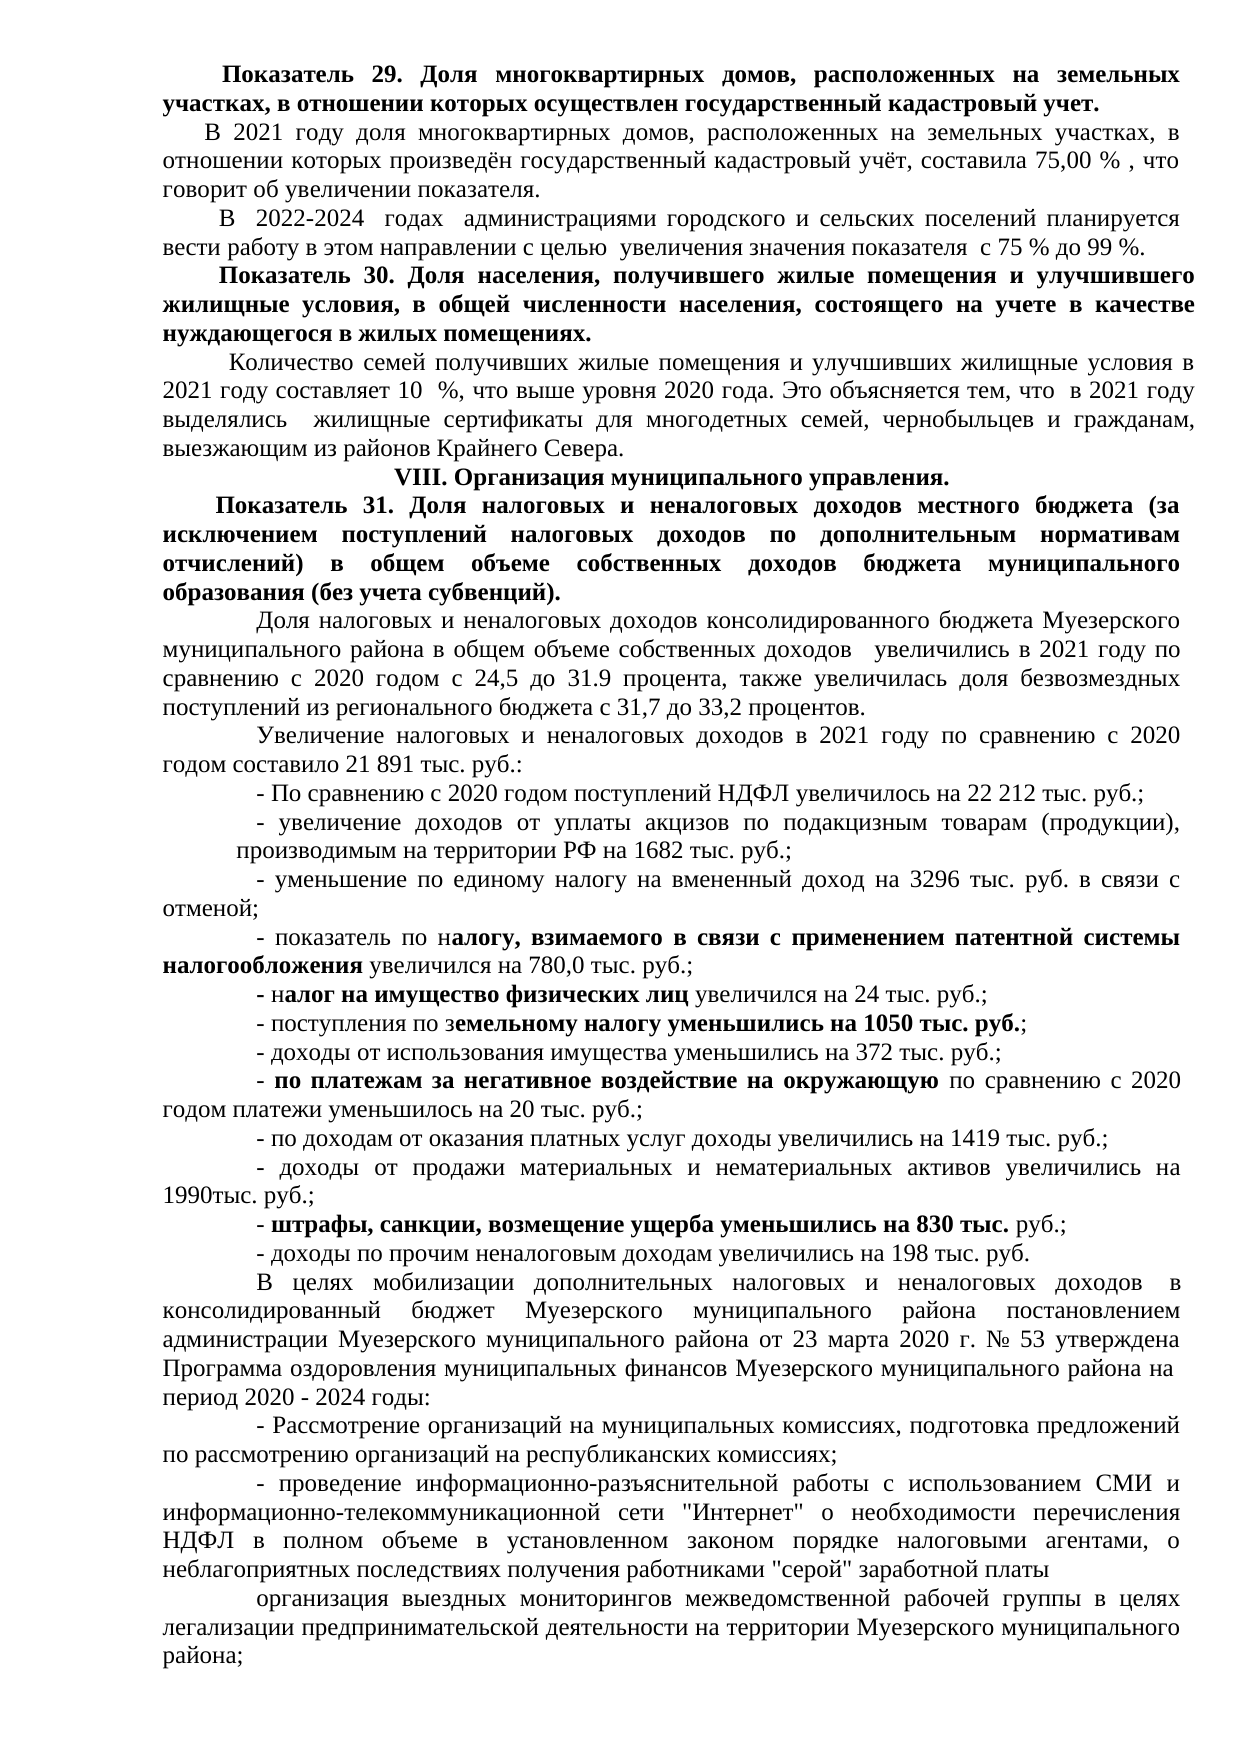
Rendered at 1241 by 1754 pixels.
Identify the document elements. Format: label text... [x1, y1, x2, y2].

text - по платежам за негативное воздействие на окружающую по сравнению с 2020 годом платежи уменьшилось на 20 тыс. руб.; [162, 1065, 1181, 1123]
text - Рассмотрение организаций на муниципальных комиссиях, подготовка предложений по рассмотрению организаций на республиканских комиссиях; [162, 1410, 1181, 1468]
text - штрафы, санкции, возмещение ущерба уменьшились на 830 тыс. руб.; [162, 1209, 1181, 1238]
text Доля налоговых и неналоговых доходов консолидированного бюджета Муезерского муниципального района в общем объеме собственных доходов увеличились в 2021 году по сравнению с 2020 годом с 24,5 до 31.9 процента, также увеличилась доля безвозмездных поступлений из регионального бюджета с 31,7 до 33,2 процентов. [162, 605, 1181, 720]
text - увеличение доходов от уплаты акцизов по подакцизным товарам (продукции), производимым на территории РФ на 1682 тыс. руб.; [236, 807, 1181, 864]
text - показатель по налогу, взимаемого в связи с применением патентной системы налогообложения увеличился на 780,0 тыс. руб.; [162, 922, 1181, 979]
text - налог на имущество физических лиц увеличился на 24 тыс. руб.; [162, 979, 1181, 1008]
text - доходы от продажи материальных и нематериальных активов увеличились на 1990тыс. руб.; [162, 1152, 1181, 1209]
text - поступления по земельному налогу уменьшились на 1050 тыс. руб.; [162, 1008, 1181, 1037]
text В 2021 году доля многоквартирных домов, расположенных на земельных участках, в отношении которых произведён государственный кадастровый учёт, составила 75,00 % , что говорит об увеличении показателя. [162, 117, 1181, 203]
text Показатель 30. Доля населения, получившего жилые помещения и улучшившего жилищные условия, в общей численности населения, состоящего на учете в качестве нуждающегося в жилых помещениях. [162, 260, 1196, 347]
text организация выездных мониторингов межведомственной рабочей группы в целях легализации предпринимательской деятельности на территории Муезерского муниципального района; [162, 1583, 1181, 1669]
text Показатель 31. Доля налоговых и неналоговых доходов местного бюджета (за исключением поступлений налоговых доходов по дополнительным нормативам отчислений) в общем объеме собственных доходов бюджета муниципального образования (без учета субвенций). [162, 490, 1181, 605]
text - по доходам от оказания платных услуг доходы увеличились на 1419 тыс. руб.; [162, 1123, 1181, 1152]
text - По сравнению с 2020 годом поступлений НДФЛ увеличилось на 22 212 тыс. руб.; [236, 778, 1181, 807]
text В 2022-2024 годах администрациями городского и сельских поселений планируется вести работу в этом направлении с целью увеличения значения показателя с 75 % до 99 %. [162, 203, 1181, 260]
text - проведение информационно-разъяснительной работы с использованием СМИ и информационно-телекоммуникационной сети "Интернет" о необходимости перечисления НДФЛ в полном объеме в установленном законом порядке налоговыми агентами, о неблагоприятных последствиях получения работниками "серой" заработной платы [162, 1468, 1181, 1583]
text - уменьшение по единому налогу на вмененный доход на 3296 тыс. руб. в связи с отменой; [162, 864, 1181, 922]
text - доходы по прочим неналоговым доходам увеличились на 198 тыс. руб. [162, 1238, 1181, 1267]
text VIII. Организация муниципального управления. [162, 462, 1181, 490]
text В целях мобилизации дополнительных налоговых и неналоговых доходов в консолидированный бюджет Муезерского муниципального района постановлением администрации Муезерского муниципального района от 23 марта 2020 г. № 53 утверждена Программа оздоровления муниципальных финансов Муезерского муниципального района на период 2020 - 2024 годы: [162, 1267, 1181, 1410]
text Количество семей получивших жилые помещения и улучшивших жилищные условия в 2021 году составляет 10 %, что выше уровня 2020 года. Это объясняется тем, что в 2021 году выделялись жилищные сертификаты для многодетных семей, чернобыльцев и гражданам, выезжающим из районов Крайнего Севера. [162, 347, 1196, 462]
text Показатель 29. Доля многоквартирных домов, расположенных на земельных участках, в отношении которых осуществлен государственный кадастровый учет. [162, 59, 1181, 117]
text Увеличение налоговых и неналоговых доходов в 2021 году по сравнению с 2020 годом составило 21 891 тыс. руб.: [162, 720, 1181, 778]
text - доходы от использования имущества уменьшились на 372 тыс. руб.; [162, 1037, 1181, 1065]
